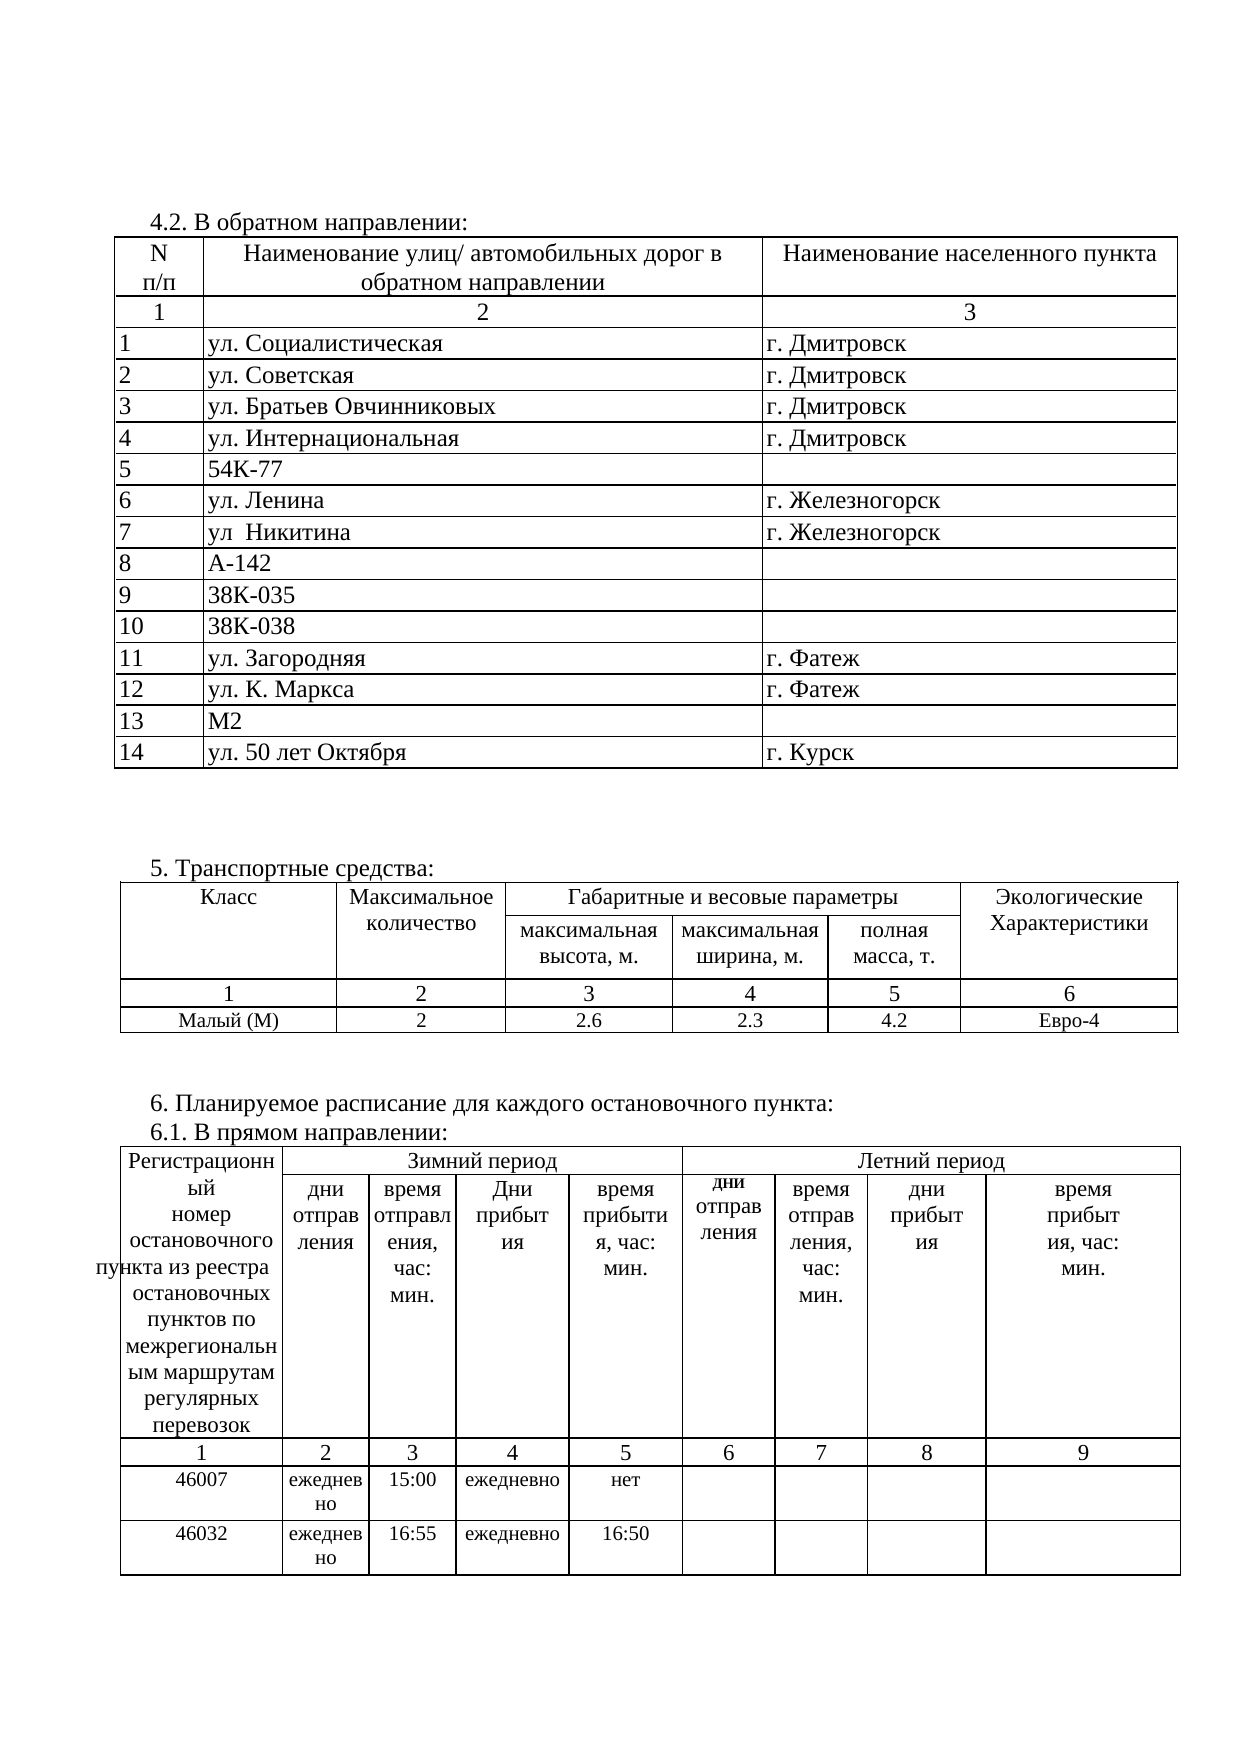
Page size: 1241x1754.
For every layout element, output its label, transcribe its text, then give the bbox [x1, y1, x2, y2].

table_cell 2 [204, 297, 762, 327]
table_cell время отправ ления, час: мин. [776, 1175, 867, 1437]
table_cell г. Дмитровск [763, 358, 1177, 390]
table_cell 14 [115, 737, 203, 767]
table_header Наименование улиц/ автомобильных дорог в обратном направлении [204, 238, 762, 295]
table_cell М2 [204, 706, 762, 736]
table_cell время отправл ения, час: мин. [370, 1175, 455, 1437]
table_cell 9 [115, 580, 203, 610]
table_header Класс [121, 883, 336, 978]
table_cell ул. 50 лет Октября [204, 737, 762, 767]
table_cell [763, 453, 1177, 484]
table_cell 2.3 [673, 1008, 827, 1032]
table_cell дни отправ ления [283, 1175, 368, 1437]
table_cell [987, 1467, 1180, 1519]
text 6. Планируемое расписание для каждого остановочного пункта: [150, 1088, 1090, 1117]
table_cell [683, 1467, 774, 1519]
table_cell 54К-77 [204, 454, 762, 484]
table_cell 16:50 [570, 1521, 682, 1574]
table_cell 9 [987, 1439, 1180, 1465]
table_cell ежедневно [283, 1467, 368, 1519]
table_cell 2 [337, 980, 505, 1006]
table_cell 7 [115, 517, 203, 547]
table_cell ул. Социалистическая [204, 328, 762, 358]
table_cell Евро-4 [961, 1008, 1177, 1032]
table_cell 46032 [121, 1521, 282, 1574]
table_cell 1 [115, 328, 203, 358]
table_cell г. Дмитровск [763, 421, 1177, 453]
table_cell 3 [763, 295, 1177, 327]
table_cell г. Курск [763, 736, 1177, 767]
table_cell дни прибыт ия [868, 1175, 985, 1437]
table_cell г. Железногорск [763, 484, 1177, 516]
table_cell 3 [115, 391, 203, 421]
table_cell [776, 1521, 867, 1574]
table_cell 6 [683, 1439, 774, 1465]
table_cell 3 [506, 980, 672, 1006]
table_cell ул Никитина [204, 517, 762, 547]
table_cell 10 [115, 611, 203, 641]
table_cell [763, 579, 1177, 610]
table_cell [763, 547, 1177, 578]
table_cell А-142 [204, 549, 762, 578]
table_cell 4 [115, 422, 203, 453]
table_cell 12 [115, 674, 203, 704]
table_cell Малый (М) [121, 1008, 336, 1032]
table_cell ул. Интернациональная [204, 423, 762, 453]
table_cell г. Фатеж [763, 673, 1177, 704]
table_cell ул. Советская [204, 360, 762, 390]
table_cell [987, 1521, 1180, 1574]
table_cell ДНИ отправ ления [683, 1175, 774, 1437]
table_cell 2.6 [506, 1008, 672, 1032]
table_cell ежедневно [283, 1521, 368, 1574]
table_cell 4 [673, 980, 827, 1006]
table_cell время прибыт ия, час: мин. [987, 1175, 1180, 1437]
text 4.2. В обратном направлении: [150, 207, 1090, 236]
table_cell [683, 1521, 774, 1574]
table_cell 2 [115, 359, 203, 390]
table_header Габаритные и весовые параметры [506, 883, 960, 915]
table_cell [776, 1467, 867, 1519]
table_cell 38К-038 [204, 612, 762, 641]
table_cell 5 [115, 454, 203, 484]
table_cell ул. Ленина [204, 486, 762, 516]
table_cell г. Железногорск [763, 516, 1177, 547]
table_cell г. Фатеж [763, 641, 1177, 673]
table_cell максимальная ширина, м. [673, 916, 827, 978]
table_cell 1 [121, 1439, 282, 1465]
table_cell 4.2 [829, 1008, 960, 1032]
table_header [121, 1147, 282, 1437]
table_header Летний период [683, 1147, 1180, 1174]
table_cell 11 [115, 643, 203, 673]
table_cell ежедневно [457, 1467, 568, 1519]
table_cell 7 [776, 1439, 867, 1465]
table_cell ул. К. Маркса [204, 675, 762, 704]
table_cell 6 [961, 980, 1177, 1006]
table_cell 15:00 [370, 1467, 455, 1519]
table_cell 38К-035 [204, 580, 762, 610]
table_cell 5 [570, 1439, 682, 1465]
table_cell 2 [337, 1008, 505, 1032]
table_cell 3 [370, 1439, 455, 1465]
table_cell г. Дмитровск [763, 390, 1177, 421]
table_cell 4 [457, 1439, 568, 1465]
table_cell 1 [121, 980, 336, 1006]
table_cell Дни прибыт ия [457, 1175, 568, 1437]
table_cell ул. Братьев Овчинниковых [204, 391, 762, 421]
table_cell полная масса, т. [829, 916, 960, 978]
table_cell [763, 610, 1177, 641]
table_cell 8 [868, 1439, 985, 1465]
table_cell ежедневно [457, 1521, 568, 1574]
table_cell 5 [829, 980, 960, 1006]
table_cell [868, 1467, 985, 1519]
table_header N п/п [115, 238, 203, 295]
table_cell 2 [283, 1439, 368, 1465]
table_cell 6 [115, 485, 203, 516]
table_header Максимальное количество [337, 883, 505, 978]
table_cell время прибыти я, час: мин. [570, 1175, 682, 1437]
table_header Зимний период [283, 1147, 682, 1174]
table_cell 16:55 [370, 1521, 455, 1574]
table_cell 46007 [121, 1467, 282, 1519]
table_cell 1 [115, 296, 203, 327]
table_cell ул. Загородняя [204, 643, 762, 673]
text 5. Транспортные средства: [150, 853, 1090, 881]
table_cell г. Дмитровск [763, 327, 1177, 358]
table_cell максимальная высота, м. [506, 916, 672, 978]
table_cell 8 [115, 548, 203, 578]
table_header Экологические Характеристики [961, 883, 1177, 978]
text 6.1. В прямом направлении: [150, 1117, 1090, 1146]
table_header Наименование населенного пункта [763, 238, 1177, 295]
table_cell [763, 704, 1177, 736]
table_cell нет [570, 1467, 682, 1519]
table_cell [868, 1521, 985, 1574]
table_cell 13 [115, 705, 203, 736]
